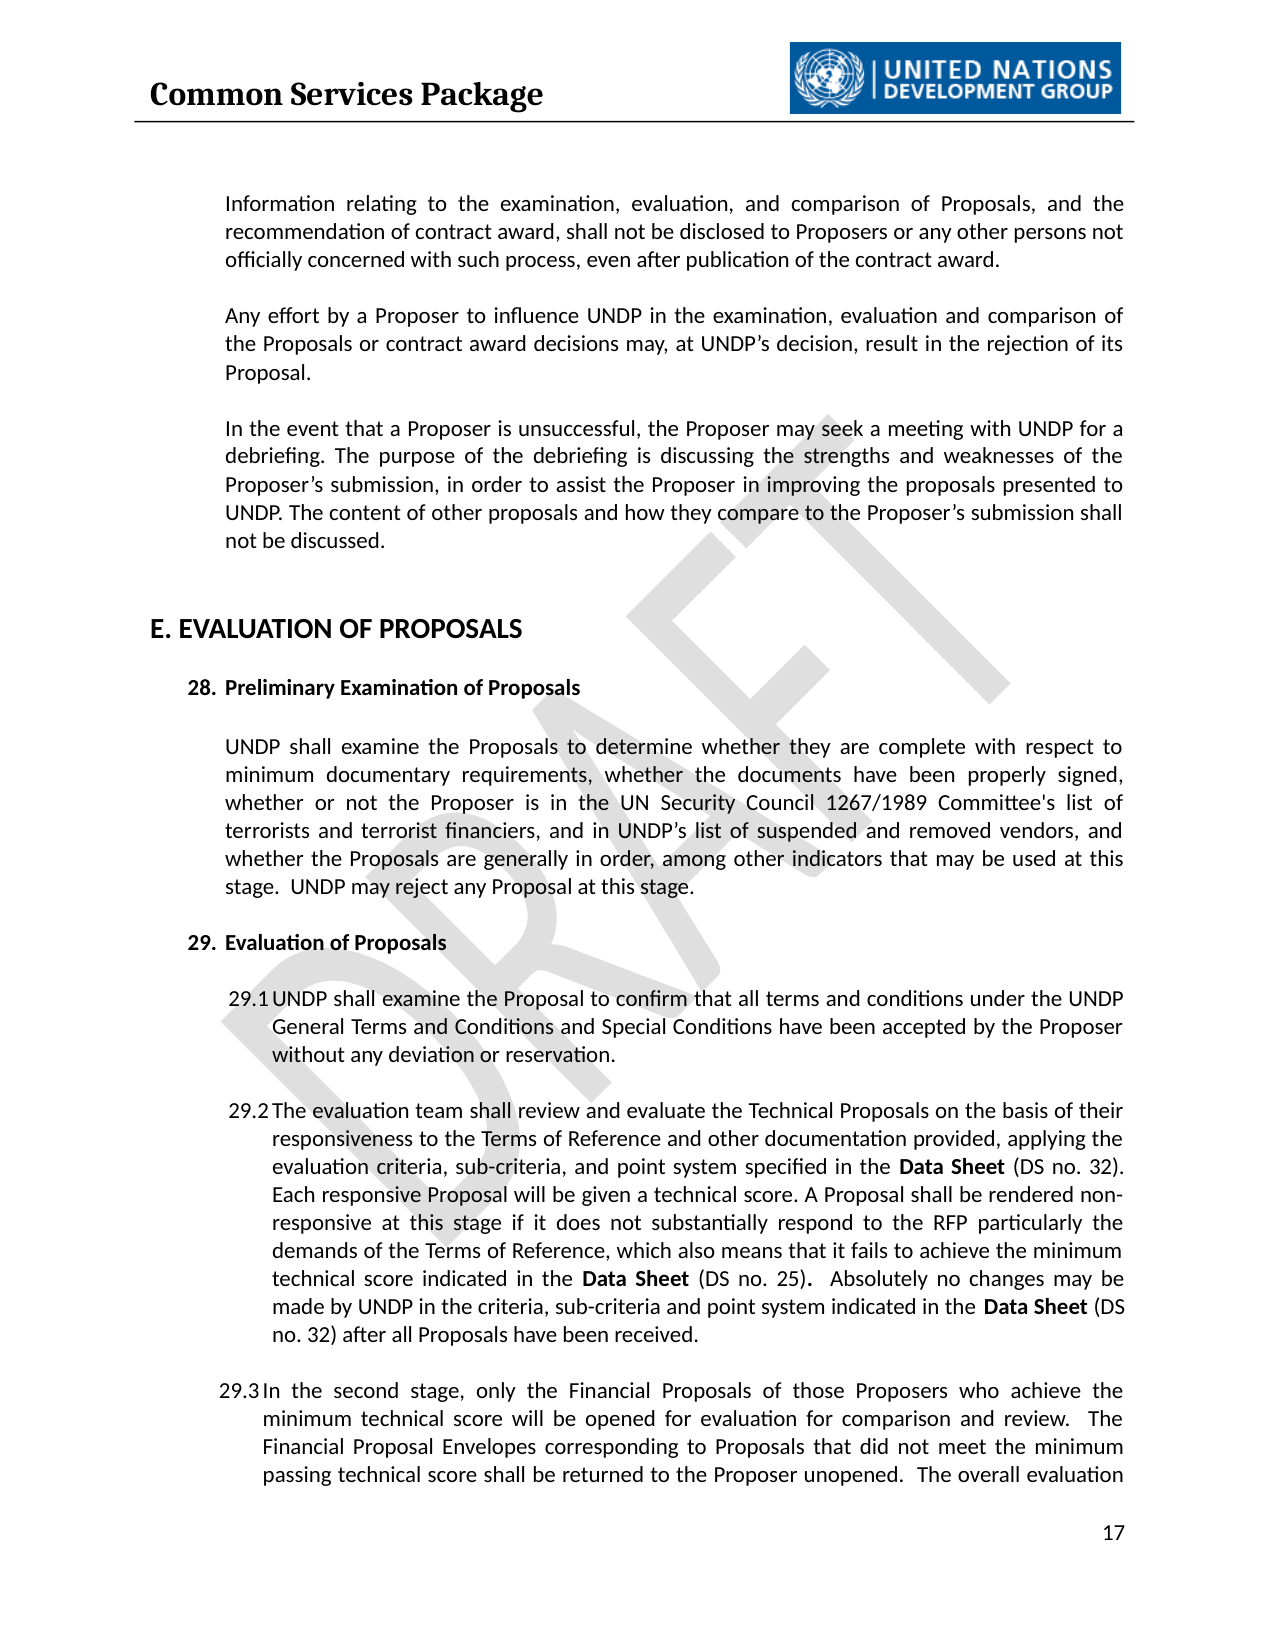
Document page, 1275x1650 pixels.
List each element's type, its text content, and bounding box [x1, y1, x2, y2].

list Evaluation of Proposals [187, 928, 1125, 956]
list Preliminary Examination of Proposals [187, 673, 1125, 701]
text Information relating to the examination, evaluation, and comparison of Proposals, and the recommendation of contract award, shall not be disclosed to Proposers or any other persons not officially concerned with such process, even after publication of the contract award. [225, 189, 1125, 273]
text In the event that a Proposer is unsuccessful, the Proposer may seek a meeting with UNDP for a debriefing. The purpose of the debriefing is discussing the strengths and weaknesses of the Proposer’s submission, in order to assist the Proposer in improving the proposals presented to UNDP. The content of other proposals and how they compare to the Proposer’s submission shall not be discussed. [225, 414, 1125, 554]
list The evaluation team shall review and evaluate the Technical Proposals on the basis of their responsiveness to the Terms of Reference and other documentation provided, applying the evaluation criteria, sub-criteria, and point system specified in the Data Sheet (DS no. 32). Each responsive Proposal will be given a technical score. A Proposal shall be rendered non-responsive at this stage if it does not substantially respond to the RFP particularly the demands of the Terms of Reference, which also means that it fails to achieve the minimum technical score indicated in the Data Sheet (DS no. 25). Absolutely no changes may be made by UNDP in the criteria, sub-criteria and point system indicated in the Data Sheet (DS no. 32) after all Proposals have been received. [228, 1096, 1125, 1348]
text E. EVALUATION OF PROPOSALS [150, 610, 1125, 645]
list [219, 1376, 1125, 1488]
list UNDP shall examine the Proposal to confirm that all terms and conditions under the UNDP General Terms and Conditions and Special Conditions have been accepted by the Proposer without any deviation or reservation. [228, 984, 1125, 1068]
picture [789, 42, 1122, 114]
text UNDP shall examine the Proposals to determine whether they are complete with respect to minimum documentary requirements, whether the documents have been properly signed, whether or not the Proposer is in the UN Security Council 1267/1989 Committee's list of terrorists and terrorist financiers, and in UNDP’s list of suspended and removed vendors, and whether the Proposals are generally in order, among other indicators that may be used at this stage. UNDP may reject any Proposal at this stage. [225, 732, 1125, 900]
text Any effort by a Proposer to influence UNDP in the examination, evaluation and comparison of the Proposals or contract award decisions may, at UNDP’s decision, result in the rejection of its Proposal. [225, 302, 1125, 386]
